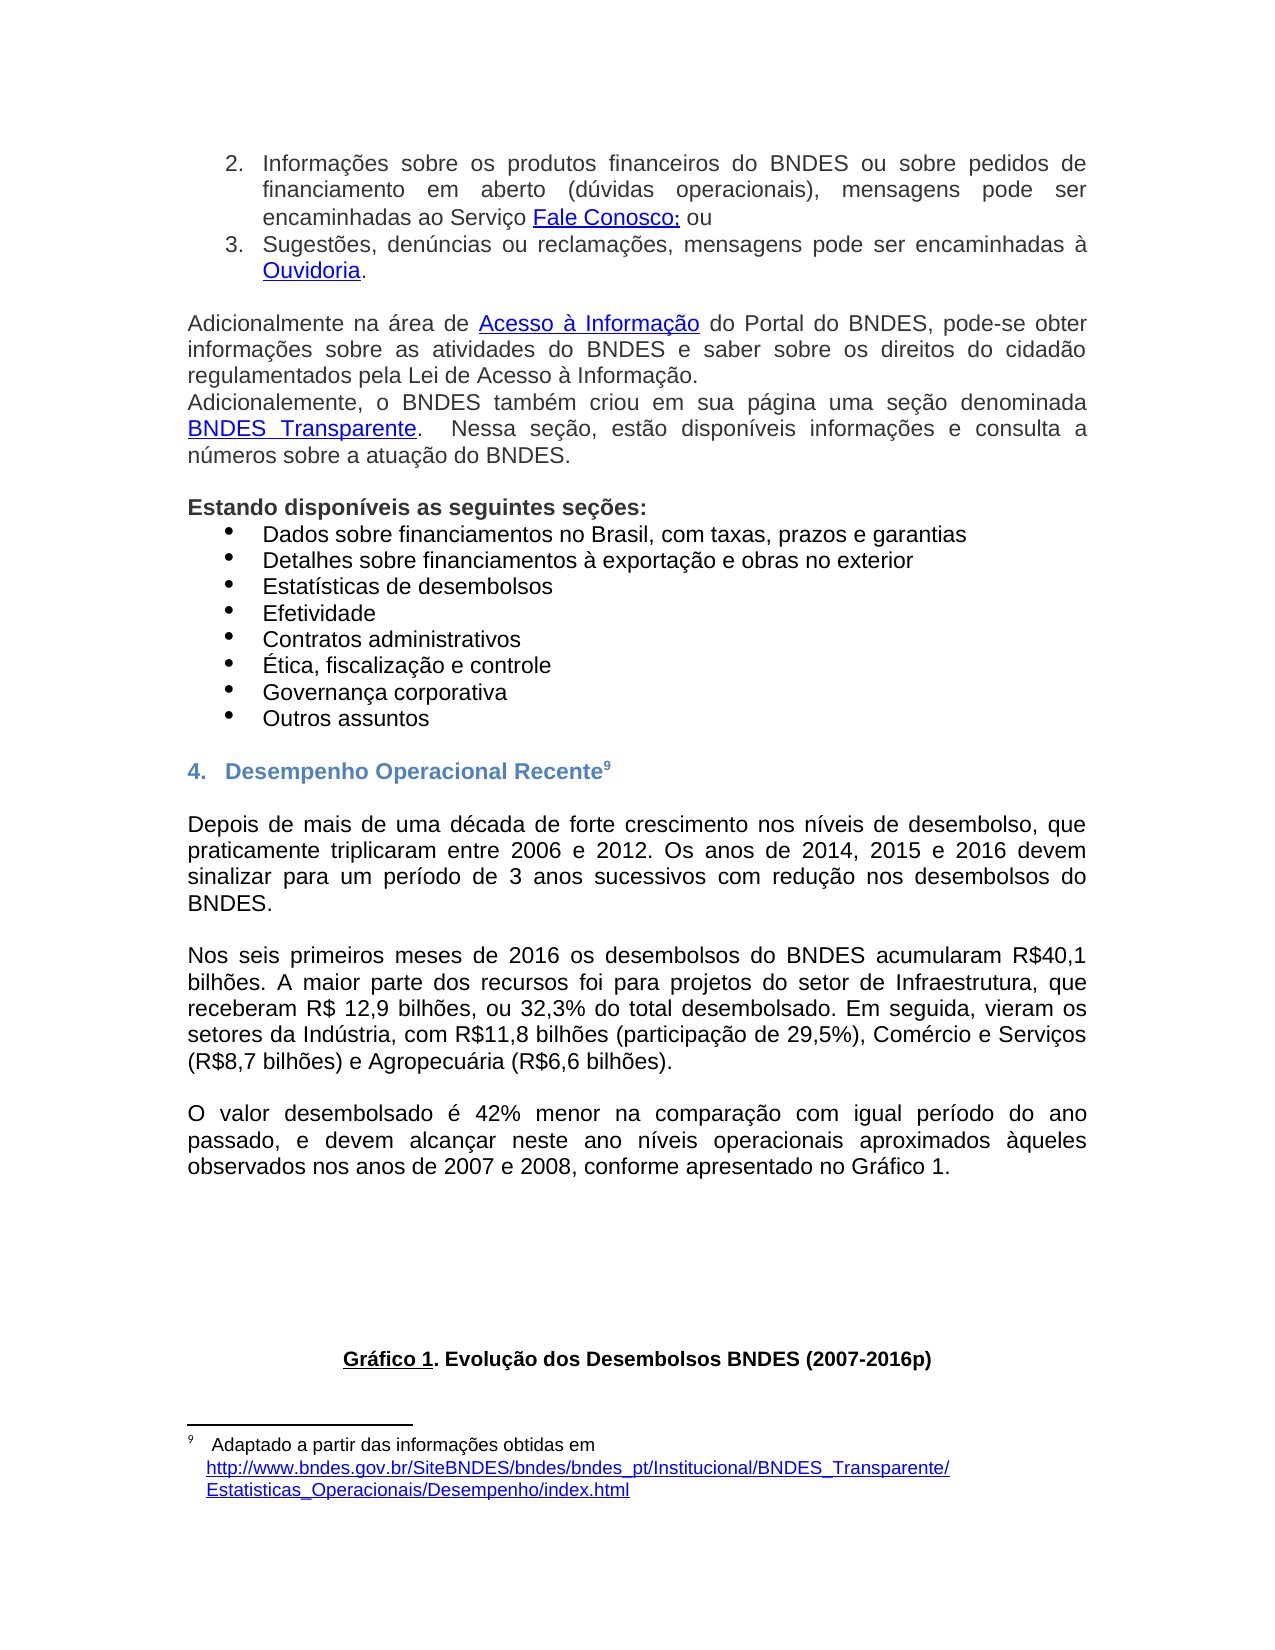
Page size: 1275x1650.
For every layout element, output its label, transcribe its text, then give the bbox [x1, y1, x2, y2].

list Sugestões, denúncias ou reclamações, mensagens pode ser encaminhadas à Ouvidoria. [225, 231, 1087, 283]
text Depois de mais de uma década de forte crescimento nos níveis de desembolso, que praticamente triplicaram entre 2006 e 2012. Os anos de 2014, 2015 e 2016 devem sinalizar para um período de 3 anos sucessivos com redução nos desembolsos do BNDES. [187, 811, 1087, 916]
text Adicionalemente, o BNDES também criou em sua página uma seção denominada BNDES Transparente. Nessa seção, estão disponíveis informações e consulta a números sobre a atuação do BNDES. [187, 389, 1087, 468]
list Efetividade [225, 600, 1087, 626]
list Outros assuntos [225, 705, 1087, 731]
list Ética, fiscalização e controle [225, 652, 1087, 679]
list Informações sobre os produtos financeiros do BNDES ou sobre pedidos de financiamento em aberto (dúvidas operacionais), mensagens pode ser encaminhadas ao Serviço Fale Conosco; ou [225, 150, 1087, 231]
list Contratos administrativos [225, 626, 1087, 652]
list Governança corporativa [225, 679, 1087, 705]
text Estando disponíveis as seguintes seções: [187, 494, 1087, 521]
list Detalhes sobre financiamentos à exportação e obras no exterior [225, 547, 1087, 573]
text Nos seis primeiros meses de 2016 os desembolsos do BNDES acumularam R$40,1 bilhões. A maior parte dos recursos foi para projetos do setor de Infraestrutura, que receberam R$ 12,9 bilhões, ou 32,3% do total desembolsado. Em seguida, vieram os setores da Indústria, com R$11,8 bilhões (participação de 29,5%), Comércio e Serviços (R$8,7 bilhões) e Agropecuária (R$6,6 bilhões). [187, 942, 1087, 1074]
list Dados sobre financiamentos no Brasil, com taxas, prazos e garantias [225, 521, 1087, 547]
text O valor desembolsado é 42% menor na comparação com igual período do ano passado, e devem alcançar neste ano níveis operacionais aproximados àqueles observados nos anos de 2007 e 2008, conforme apresentado no Gráfico 1. [187, 1100, 1087, 1179]
list Estatísticas de desembolsos [225, 573, 1087, 600]
text Gráfico 1. Evolução dos Desembolsos BNDES (2007-2016p) [187, 1347, 1087, 1371]
subtitle Desempenho Operacional Recente [187, 758, 1087, 784]
text Adicionalmente na área de Acesso à Informação do Portal do BNDES, pode-se obter informações sobre as atividades do BNDES e saber sobre os direitos do cidadão regulamentados pela Lei de Acesso à Informação. [187, 310, 1087, 389]
